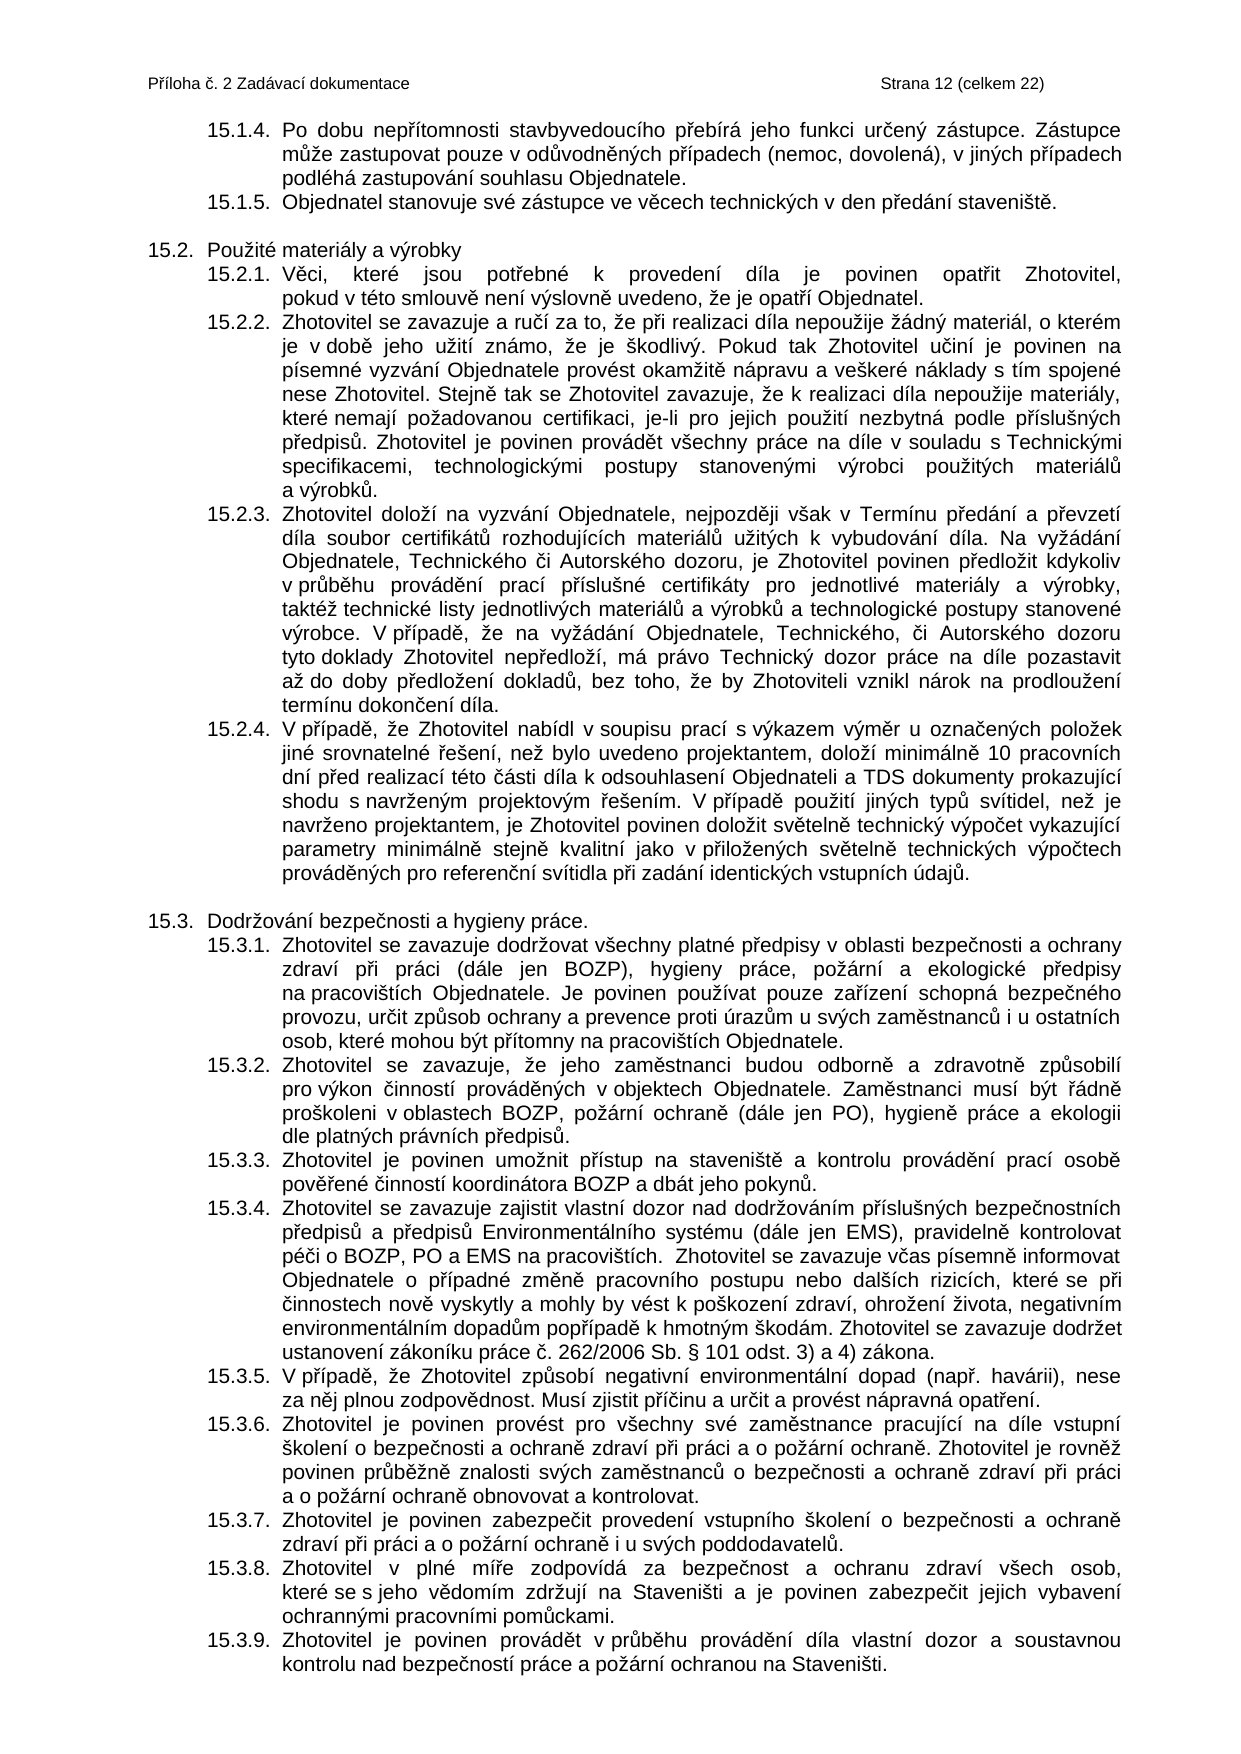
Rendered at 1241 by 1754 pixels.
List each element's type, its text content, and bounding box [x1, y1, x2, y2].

list Zhotovitel se zavazuje, že jeho zaměstnanci budou odborně a zdravotně způsobilí pro výkon činností prováděných v objektech Objednatele. Zaměstnanci musí být řádně proškoleni v oblastech BOZP, požární ochraně (dále jen PO), hygieně práce a ekologii dle platných právních předpisů. [207, 1052, 1122, 1148]
list Zhotovitel v plné míře zodpovídá za bezpečnost a ochranu zdraví všech osob, které se s jeho vědomím zdržují na Staveništi a je povinen zabezpečit jejich vybavení ochrannými pracovními pomůckami. [207, 1556, 1122, 1627]
list Zhotovitel se zavazuje dodržovat všechny platné předpisy v oblasti bezpečnosti a ochrany zdraví při práci (dále jen BOZP), hygieny práce, požární a ekologické předpisy na pracovištích Objednatele. Je povinen používat pouze zařízení schopná bezpečného provozu, určit způsob ochrany a prevence proti úrazům u svých zaměstnanců i u ostatních osob, které mohou být přítomny na pracovištích Objednatele. [207, 933, 1122, 1052]
list V případě, že Zhotovitel způsobí negativní environmentální dopad (např. havárii), nese za něj plnou zodpovědnost. Musí zjistit příčinu a určit a provést nápravná opatření. [207, 1364, 1122, 1412]
list Objednatel stanovuje své zástupce ve věcech technických v den předání staveniště. [207, 190, 1122, 214]
list Zhotovitel se zavazuje a ručí za to, že při realizaci díla nepoužije žádný materiál, o kterém je v době jeho užití známo, že je škodlivý. Pokud tak Zhotovitel učiní je povinen na písemné vyzvání Objednatele provést okamžitě nápravu a veškeré náklady s tím spojené nese Zhotovitel. Stejně tak se Zhotovitel zavazuje, že k realizaci díla nepoužije materiály, které nemají požadovanou certifikaci, je-li pro jejich použití nezbytná podle příslušných předpisů. Zhotovitel je povinen provádět všechny práce na díle v souladu s Technickými specifikacemi, technologickými postupy stanovenými výrobci použitých materiálů a výrobků. [207, 310, 1122, 501]
list Zhotovitel je povinen provádět v průběhu provádění díla vlastní dozor a soustavnou kontrolu nad bezpečností práce a požární ochranou na Staveništi. [207, 1627, 1122, 1675]
list Po dobu nepřítomnosti stavbyvedoucího přebírá jeho funkci určený zástupce. Zástupce může zastupovat pouze v odůvodněných případech (nemoc, dovolená), v jiných případech podléhá zastupování souhlasu Objednatele. [207, 118, 1122, 190]
list V případě, že Zhotovitel nabídl v soupisu prací s výkazem výměr u označených položek jiné srovnatelné řešení, než bylo uvedeno projektantem, doloží minimálně 10 pracovních dní před realizací této části díla k odsouhlasení Objednateli a TDS dokumenty prokazující shodu s navrženým projektovým řešením. V případě použití jiných typů svítidel, než je navrženo projektantem, je Zhotovitel povinen doložit světelně technický výpočet vykazující parametry minimálně stejně kvalitní jako v přiložených světelně technických výpočtech prováděných pro referenční svítidla při zadání identických vstupních údajů. [207, 717, 1122, 885]
list Zhotovitel je povinen zabezpečit provedení vstupního školení o bezpečnosti a ochraně zdraví při práci a o požární ochraně i u svých poddodavatelů. [207, 1508, 1122, 1556]
list Zhotovitel se zavazuje zajistit vlastní dozor nad dodržováním příslušných bezpečnostních předpisů a předpisů Environmentálního systému (dále jen EMS), pravidelně kontrolovat péči o BOZP, PO a EMS na pracovištích. Zhotovitel se zavazuje včas písemně informovat Objednatele o případné změně pracovního postupu nebo dalších rizicích, které se při činnostech nově vyskytly a mohly by vést k poškození zdraví, ohrožení života, negativním environmentálním dopadům popřípadě k hmotným škodám. Zhotovitel se zavazuje dodržet ustanovení zákoníku práce č. 262/2006 Sb. § 101 odst. 3) a 4) zákona. [207, 1196, 1122, 1364]
list Zhotovitel je povinen provést pro všechny své zaměstnance pracující na díle vstupní školení o bezpečnosti a ochraně zdraví při práci a o požární ochraně. Zhotovitel je rovněž povinen průběžně znalosti svých zaměstnanců o bezpečnosti a ochraně zdraví při práci a o požární ochraně obnovovat a kontrolovat. [207, 1412, 1122, 1508]
list Zhotovitel doloží na vyzvání Objednatele, nejpozději však v Termínu předání a převzetí díla soubor certifikátů rozhodujících materiálů užitých k vybudování díla. Na vyžádání Objednatele, Technického či Autorského dozoru, je Zhotovitel povinen předložit kdykoliv v průběhu provádění prací příslušné certifikáty pro jednotlivé materiály a výrobky, taktéž technické listy jednotlivých materiálů a výrobků a technologické postupy stanovené výrobce. V případě, že na vyžádání Objednatele, Technického, či Autorského dozoru tyto doklady Zhotovitel nepředloží, má právo Technický dozor práce na díle pozastavit až do doby předložení dokladů, bez toho, že by Zhotoviteli vznikl nárok na prodloužení termínu dokončení díla. [207, 501, 1122, 717]
list Věci, které jsou potřebné k provedení díla je povinen opatřit Zhotovitel, pokud v této smlouvě není výslovně uvedeno, že je opatří Objednatel. [207, 262, 1122, 310]
list Zhotovitel je povinen umožnit přístup na staveniště a kontrolu provádění prací osobě pověřené činností koordinátora BOZP a dbát jeho pokynů. [207, 1148, 1122, 1196]
list Použité materiály a výrobky [148, 238, 1122, 262]
list Dodržování bezpečnosti a hygieny práce. [148, 909, 1122, 933]
